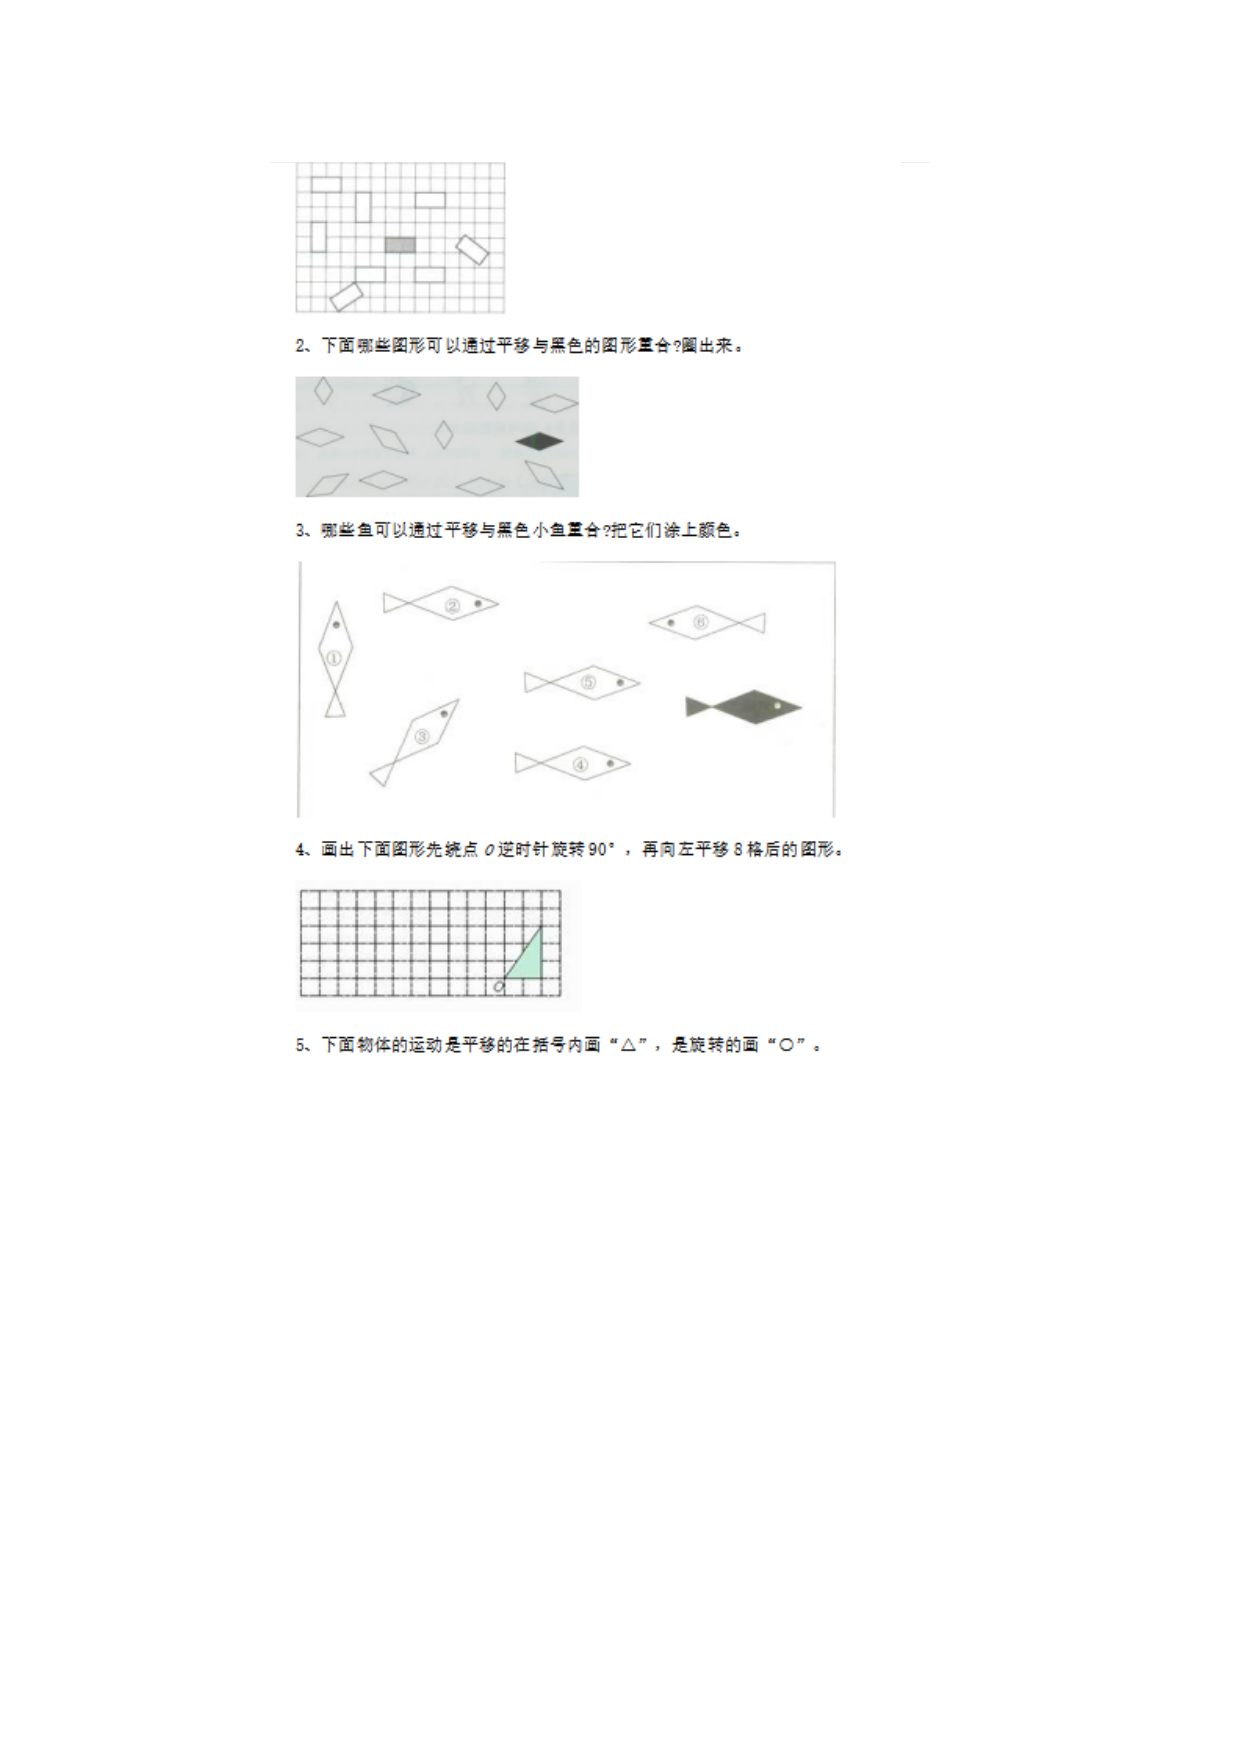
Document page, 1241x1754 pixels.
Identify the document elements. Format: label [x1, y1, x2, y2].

picture [263, 162, 977, 1095]
